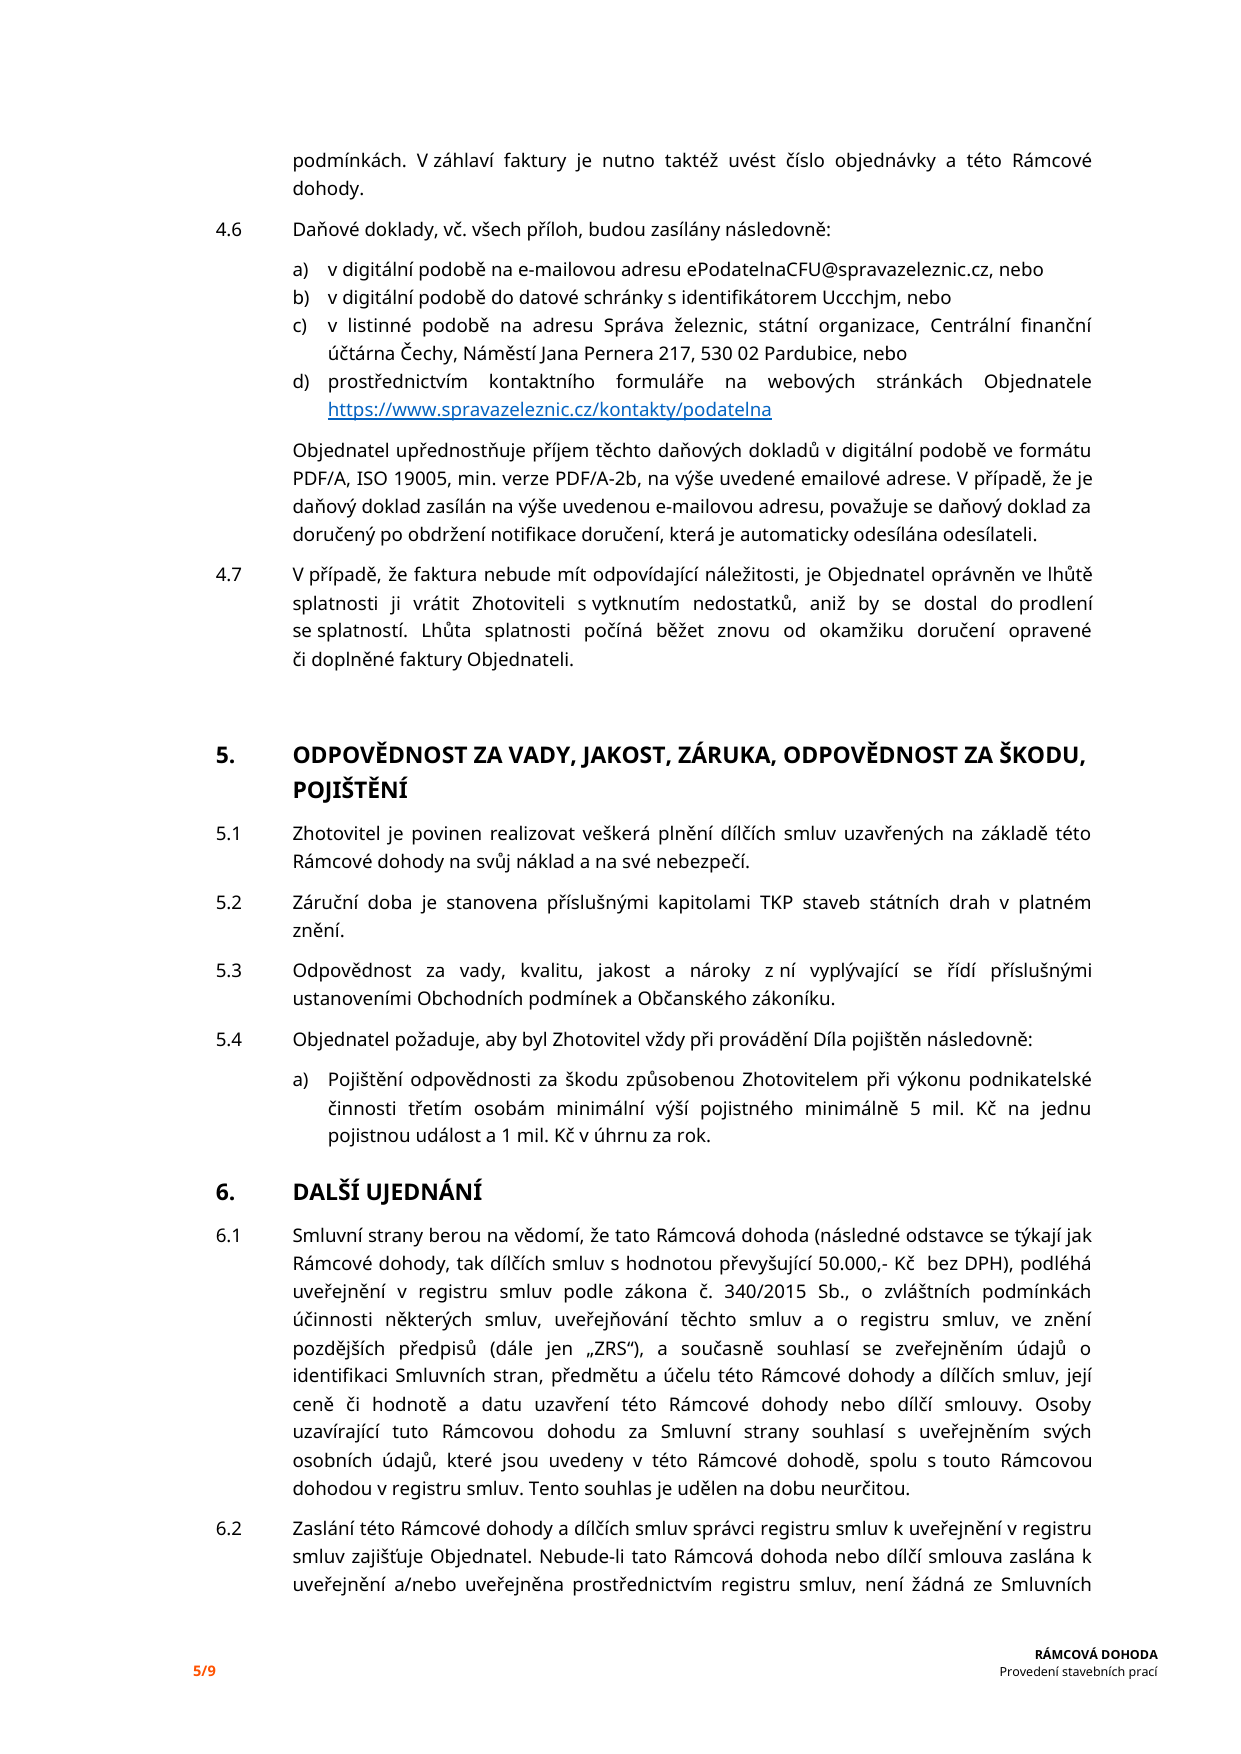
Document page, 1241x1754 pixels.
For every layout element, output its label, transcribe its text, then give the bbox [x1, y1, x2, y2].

text Daňové doklady, vč. všech příloh, budou zasílány následovně: [216, 216, 1093, 242]
text Objednatel požaduje, aby byl Zhotovitel vždy při provádění Díla pojištěn následovně: [216, 1026, 1093, 1052]
text Smluvní strany berou na vědomí, že tato Rámcová dohoda (následné odstavce se týkají jak Rámcové dohody, tak dílčích smluv s hodnotou převyšující 50.000,- Kč bez DPH), podléhá uveřejnění v registru smluv podle zákona č. 340/2015 Sb., o zvláštních podmínkách účinnosti některých smluv, uveřejňování těchto smluv a o registru smluv, ve znění pozdějších předpisů (dále jen „ZRS“), a současně souhlasí se zveřejněním údajů o identifikaci Smluvních stran, předmětu a účelu této Rámcové dohody a dílčích smluv, její ceně či hodnotě a datu uzavření této Rámcové dohody nebo dílčí smlouvy. Osoby uzavírající tuto Rámcovou dohodu za Smluvní strany souhlasí s uveřejněním svých osobních údajů, které jsou uvedeny v této Rámcové dohodě, spolu s touto Rámcovou dohodou v registru smluv. Tento souhlas je udělen na dobu neurčitou. [216, 1223, 1093, 1500]
list Pojištění odpovědnosti za škodu způsobenou Zhotovitelem při výkonu podnikatelské činnosti třetím osobám minimální výší pojistného minimálně 5 mil. Kč na jednu pojistnou událost a 1 mil. Kč v úhrnu za rok. [292, 1067, 1093, 1148]
text Objednatel upřednostňuje příjem těchto daňových dokladů v digitální podobě ve formátu PDF/A, ISO 19005, min. verze PDF/A-2b, na výše uvedené emailové adrese. V případě, že je daňový doklad zasílán na výše uvedenou e-mailovou adresu, považuje se daňový doklad za doručený po obdržení notifikace doručení, která je automaticky odesílána odesílateli. [292, 437, 1093, 547]
list v digitální podobě na e-mailovou adresu ePodatelnaCFU@spravazeleznic.cz, nebo [292, 257, 1093, 282]
text v listinné podobě na adresu Správa železnic, státní organizace, Centrální finanční účtárna Čechy, Náměstí Jana Pernera 217, 530 02 Pardubice, nebo [292, 313, 1093, 366]
text v digitální podobě do datové schránky s identifikátorem Uccchjm, nebo [292, 284, 1093, 310]
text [216, 1515, 1093, 1597]
text V případě, že faktura nebude mít odpovídající náležitosti, je Objednatel oprávněn ve lhůtě splatnosti ji vrátit Zhotoviteli s vytknutím nedostatků, aniž by se dostal do prodlení se splatností. Lhůta splatnosti počíná běžet znovu od okamžiku doručení opravené či doplněné faktury Objednateli. [216, 562, 1093, 671]
text Zhotovitel je povinen realizovat veškerá plnění dílčích smluv uzavřených na základě této Rámcové dohody na svůj náklad a na své nebezpečí. [216, 821, 1093, 874]
text Záruční doba je stanovena příslušnými kapitolami TKP staveb státních drah v platném znění. [216, 889, 1093, 943]
text ODPOVĚDNOST ZA VADY, JAKOST, ZÁRUKA, ODPOVĚDNOST ZA ŠKODU, POJIŠTĚNÍ [216, 739, 1093, 805]
text DALŠÍ UJEDNÁNÍ [216, 1176, 1093, 1207]
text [216, 147, 1093, 201]
text Odpovědnost za vady, kvalitu, jakost a nároky z ní vyplývající se řídí příslušnými ustanoveními Obchodních podmínek a Občanského zákoníku. [216, 958, 1093, 1011]
text prostřednictvím kontaktního formuláře na webových stránkách Objednatele https://www.spravazeleznic.cz/kontakty/podatelna [292, 369, 1093, 422]
